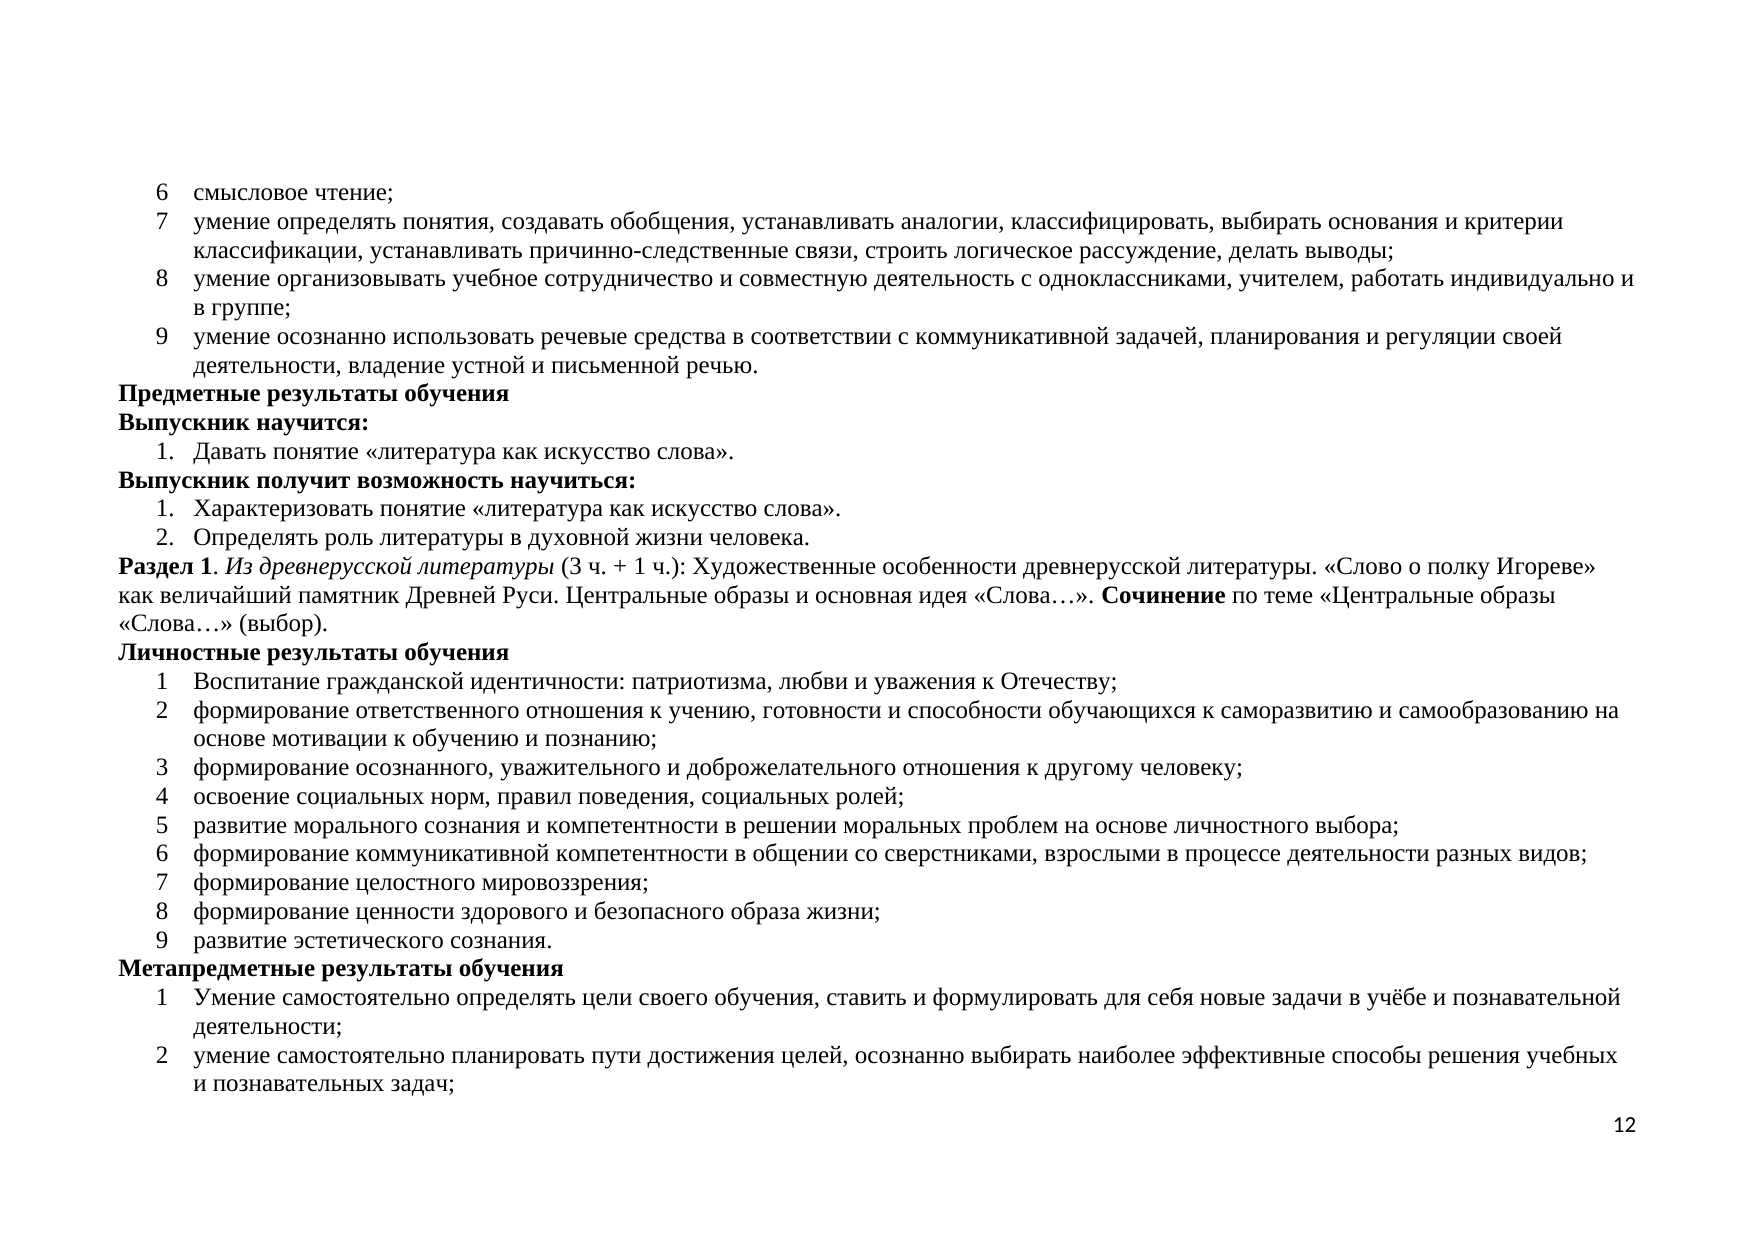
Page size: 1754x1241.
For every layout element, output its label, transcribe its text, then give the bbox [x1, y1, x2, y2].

list Воспитание гражданской идентичности: патриотизма, любви и уважения к Отечеству; [156, 666, 1636, 695]
text Выпускник научится: [118, 407, 1636, 436]
list развитие эстетического сознания. [156, 925, 1636, 953]
list развитие морального сознания и компетентности в решении моральных проблем на основе личностного выбора; [156, 810, 1636, 838]
list Определять роль литературы в духовной жизни человека. [156, 522, 1636, 551]
text Раздел 1. Из древнерусской литературы (3 ч. + 1 ч.): Художественные особенности древнерусской литературы. «Слово о полку Игореве» как величайший памятник Древней Руси. Центральные образы и основная идея «Слова…». Сочинение по теме «Центральные образы «Слова…» (выбор). [118, 551, 1636, 637]
list умение организовывать учебное сотрудничество и совместную деятельность с одноклассниками, учителем, работать индивидуально и в группе; [156, 263, 1636, 321]
list формирование ответственного отношения к учению, готовности и способности обучающихся к саморазвитию и самообразованию на основе мотивации к обучению и познанию; [156, 695, 1636, 752]
text Личностные результаты обучения [118, 637, 1636, 666]
list смысловое чтение; [156, 177, 1636, 206]
list умение определять понятия, создавать обобщения, устанавливать аналогии, классифицировать, выбирать основания и критерии классификации, устанавливать причинно-следственные связи, строить логическое рассуждение, делать выводы; [156, 206, 1636, 263]
list освоение социальных норм, правил поведения, социальных ролей; [156, 781, 1636, 810]
list Давать понятие «литература как искусство слова». [156, 436, 1636, 465]
list формирование осознанного, уважительного и доброжелательного отношения к другому человеку; [156, 752, 1636, 781]
list Характеризовать понятие «литература как искусство слова». [156, 493, 1636, 522]
text Выпускник получит возможность научиться: [118, 465, 1636, 493]
list умение самостоятельно планировать пути достижения целей, осознанно выбирать наиболее эффективные способы решения учебных и познавательных задач; [156, 1040, 1636, 1097]
text Предметные результаты обучения [118, 378, 1636, 407]
list формирование целостного мировоззрения; [156, 867, 1636, 896]
list формирование ценности здорового и безопасного образа жизни; [156, 896, 1636, 925]
list умение осознанно использовать речевые средства в соответствии с коммуникативной задачей, планирования и регуляции своей деятельности, владение устной и письменной речью. [156, 321, 1636, 378]
text Метапредметные результаты обучения [118, 953, 1636, 982]
list Умение самостоятельно определять цели своего обучения, ставить и формулировать для себя новые задачи в учёбе и познавательной деятельности; [156, 982, 1636, 1040]
list формирование коммуникативной компетентности в общении со сверстниками, взрослыми в процессе деятельности разных видов; [156, 838, 1636, 867]
